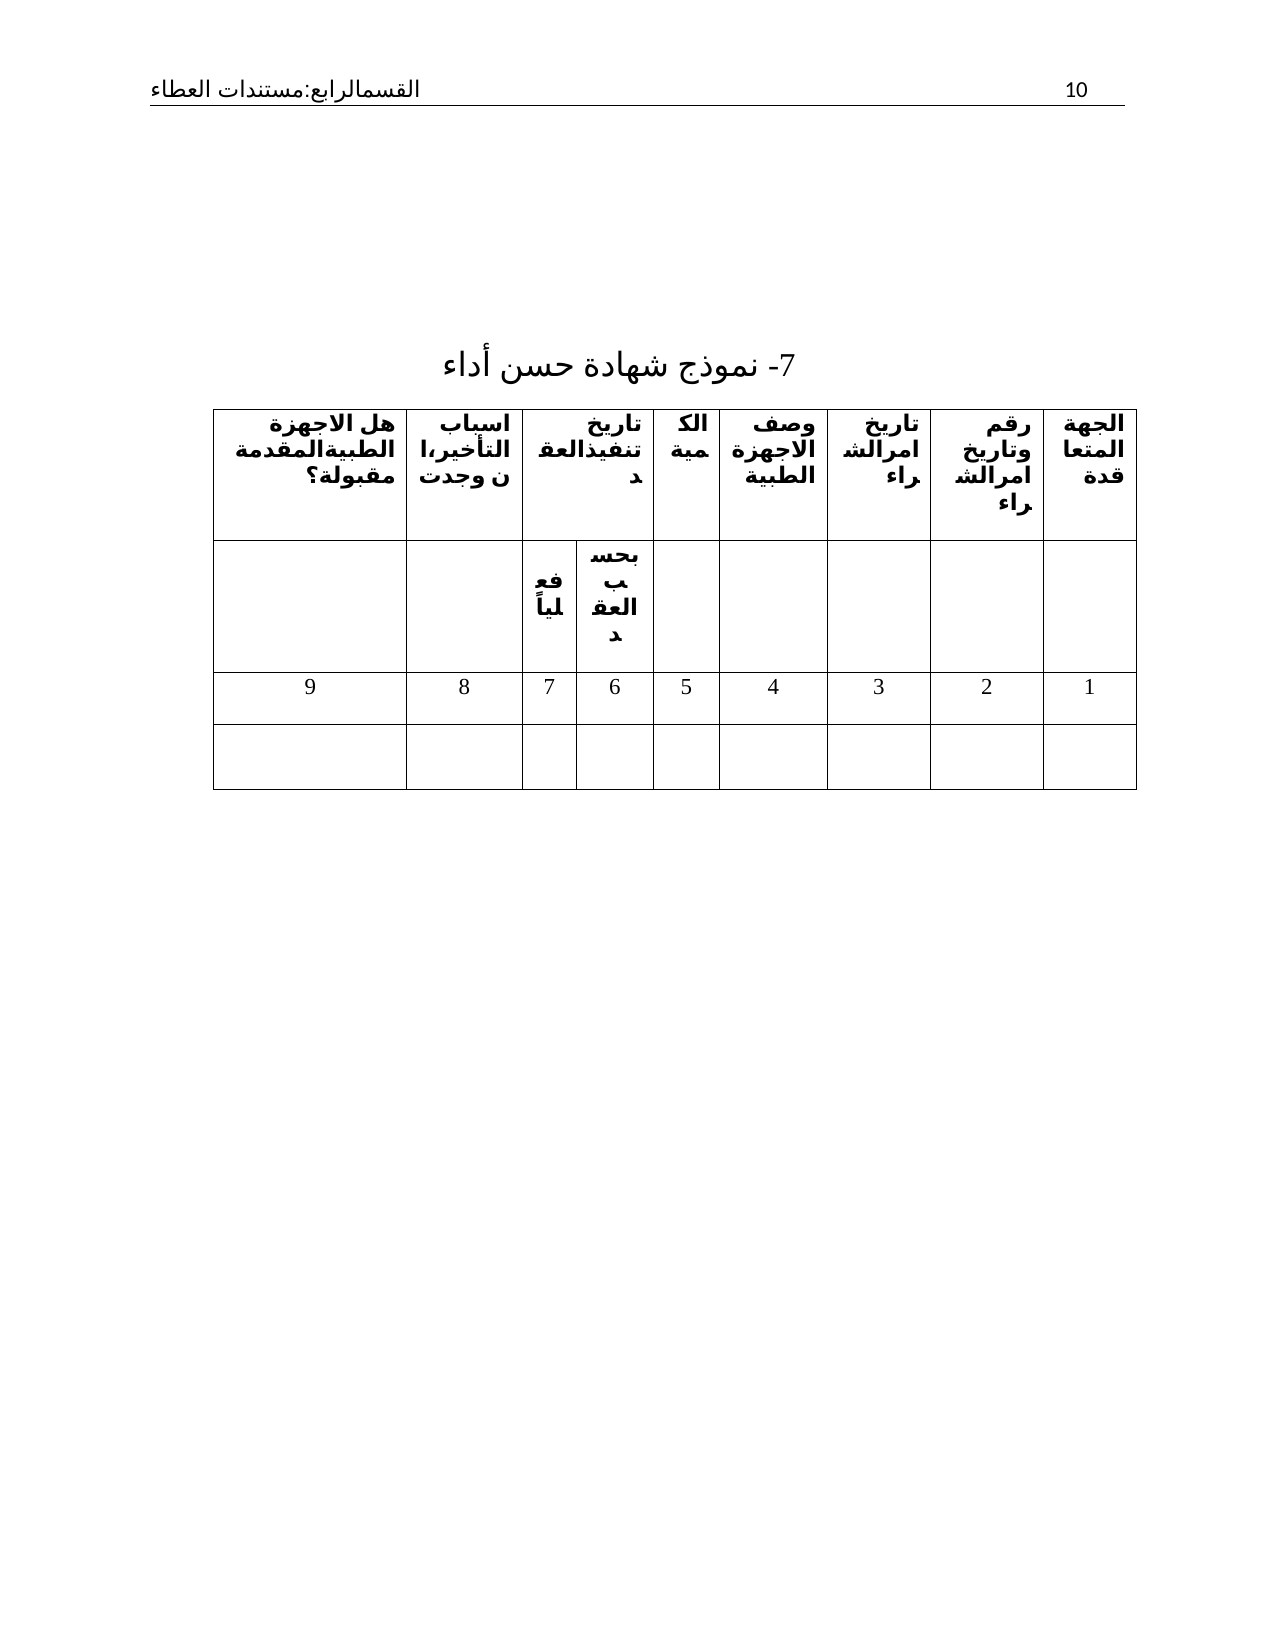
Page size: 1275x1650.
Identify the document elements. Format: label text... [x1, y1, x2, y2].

table_cell [1044, 725, 1136, 788]
table_cell [931, 725, 1043, 788]
table_header تاريخ تنفيذالعقد [523, 410, 653, 540]
table_header تاريخ امرالشراء [828, 410, 930, 540]
table_cell 1 [1044, 673, 1136, 724]
table_cell [720, 725, 827, 788]
table_cell [720, 541, 827, 672]
table_cell 3 [828, 673, 930, 724]
table_cell [407, 725, 522, 788]
table_cell [654, 725, 719, 788]
table_cell [828, 725, 930, 788]
table_cell 7 [523, 673, 576, 724]
table_cell [1044, 541, 1136, 672]
table_cell 8 [407, 673, 522, 724]
table_header الكمية [654, 410, 719, 540]
table_cell [407, 541, 522, 672]
table_header هل الاجهزة الطبيةالمقدمةمقبولة؟ [214, 410, 406, 540]
table_cell [654, 541, 719, 672]
table_cell 2 [931, 673, 1043, 724]
table_cell بحسب العقد [577, 541, 653, 672]
table_cell 4 [720, 673, 827, 724]
table_cell [523, 725, 576, 788]
table_header وصف الاجهزة الطبية [720, 410, 827, 540]
table_cell فعلياً [523, 541, 576, 672]
table_cell [214, 541, 406, 672]
table_header الجهة المتعاقدة [1044, 410, 1136, 540]
table_cell [214, 725, 406, 788]
table_header اسباب التأخير،ان وجدت [407, 410, 522, 540]
text 7- نموذج شهادة حسن أداء [150, 345, 1087, 384]
table_cell 9 [214, 673, 406, 724]
table_cell 6 [577, 673, 653, 724]
table_header رقم وتاريخ امرالشراء [931, 410, 1043, 540]
table_cell 5 [654, 673, 719, 724]
table_cell [577, 725, 653, 788]
table_cell [931, 541, 1043, 672]
table_cell [828, 541, 930, 672]
